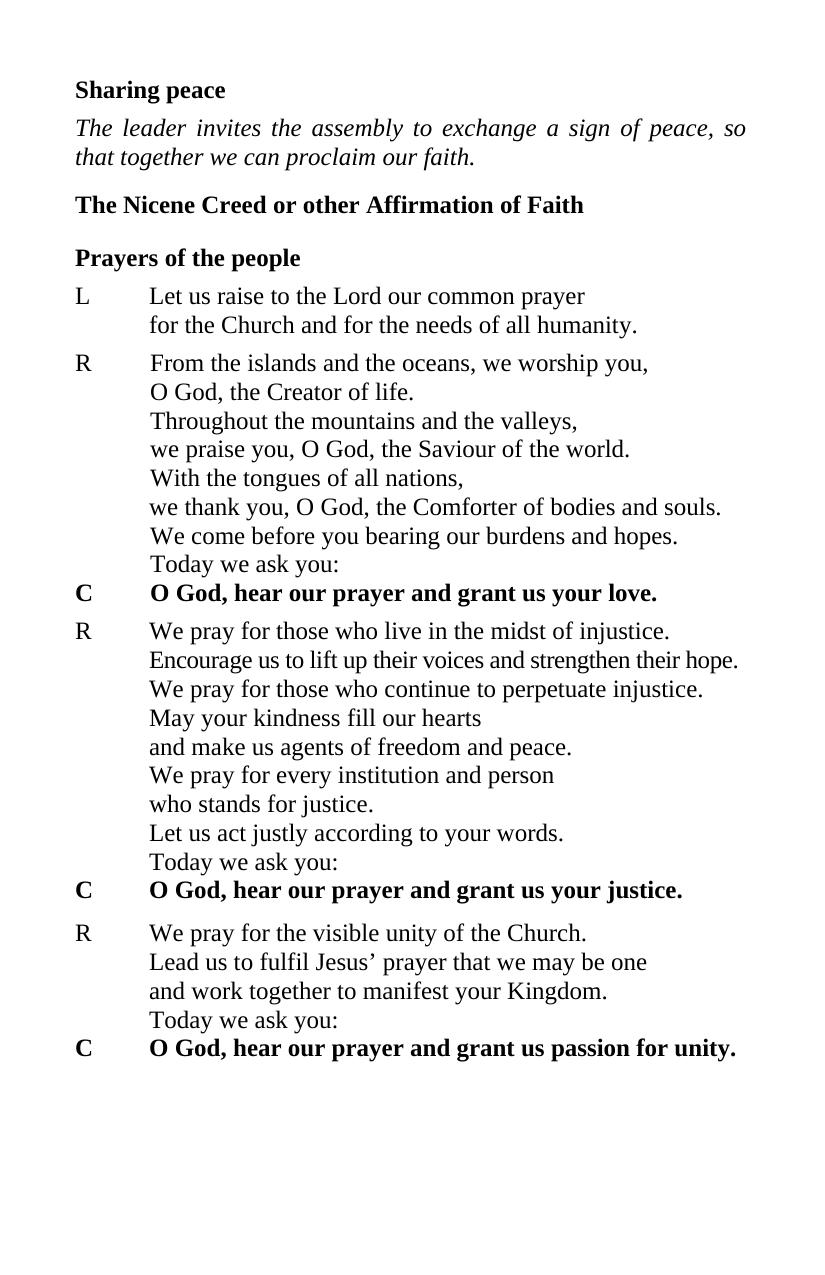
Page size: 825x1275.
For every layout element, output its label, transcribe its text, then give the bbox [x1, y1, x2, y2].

text C O God, hear our prayer and grant us passion for unity. [75, 1033, 750, 1062]
text Encourage us to lift up their voices and strengthen their hope. [75, 645, 750, 674]
text we praise you, O God, the Saviour of the world. [112, 434, 750, 463]
text R We pray for those who live in the midst of injustice. [75, 617, 750, 645]
text C O God, hear our prayer and grant us your justice. [75, 875, 750, 904]
text and make us agents of freedom and peace. [149, 732, 750, 760]
text The Nicene Creed or other Affirmation of Faith [75, 190, 750, 219]
text we thank you, O God, the Comforter of bodies and souls. [75, 492, 750, 521]
text who stands for justice. [149, 789, 750, 818]
text May your kindness fill our hearts [75, 703, 750, 732]
text Prayers of the people [75, 243, 750, 272]
text C O God, hear our prayer and grant us your love. [75, 578, 750, 607]
text Lead us to fulfil Jesus’ prayer that we may be one [75, 947, 750, 976]
text We pray for those who continue to perpetuate injustice. [75, 674, 750, 703]
text L Let us raise to the Lord our common prayer [75, 281, 750, 310]
text The leader invites the assembly to exchange a sign of peace, so that together we can proclaim our faith. [75, 113, 750, 171]
text O God, the Creator of life. [75, 377, 750, 406]
text Today we ask you: [75, 549, 750, 578]
text We pray for every institution and person [75, 760, 750, 789]
text Today we ask you: [149, 1005, 750, 1033]
text for the Church and for the needs of all humanity. [149, 310, 750, 339]
text Let us act justly according to your words. [75, 818, 750, 847]
text We come before you bearing our burdens and hopes. [75, 521, 750, 549]
text R We pray for the visible unity of the Church. [75, 918, 750, 947]
text Throughout the mountains and the valleys, [112, 406, 750, 434]
text and work together to manifest your Kingdom. [149, 976, 750, 1005]
text Today we ask you: [75, 847, 750, 875]
text R From the islands and the oceans, we worship you, [75, 348, 750, 377]
text Sharing peace [75, 75, 750, 104]
text With the tongues of all nations, [112, 463, 750, 492]
